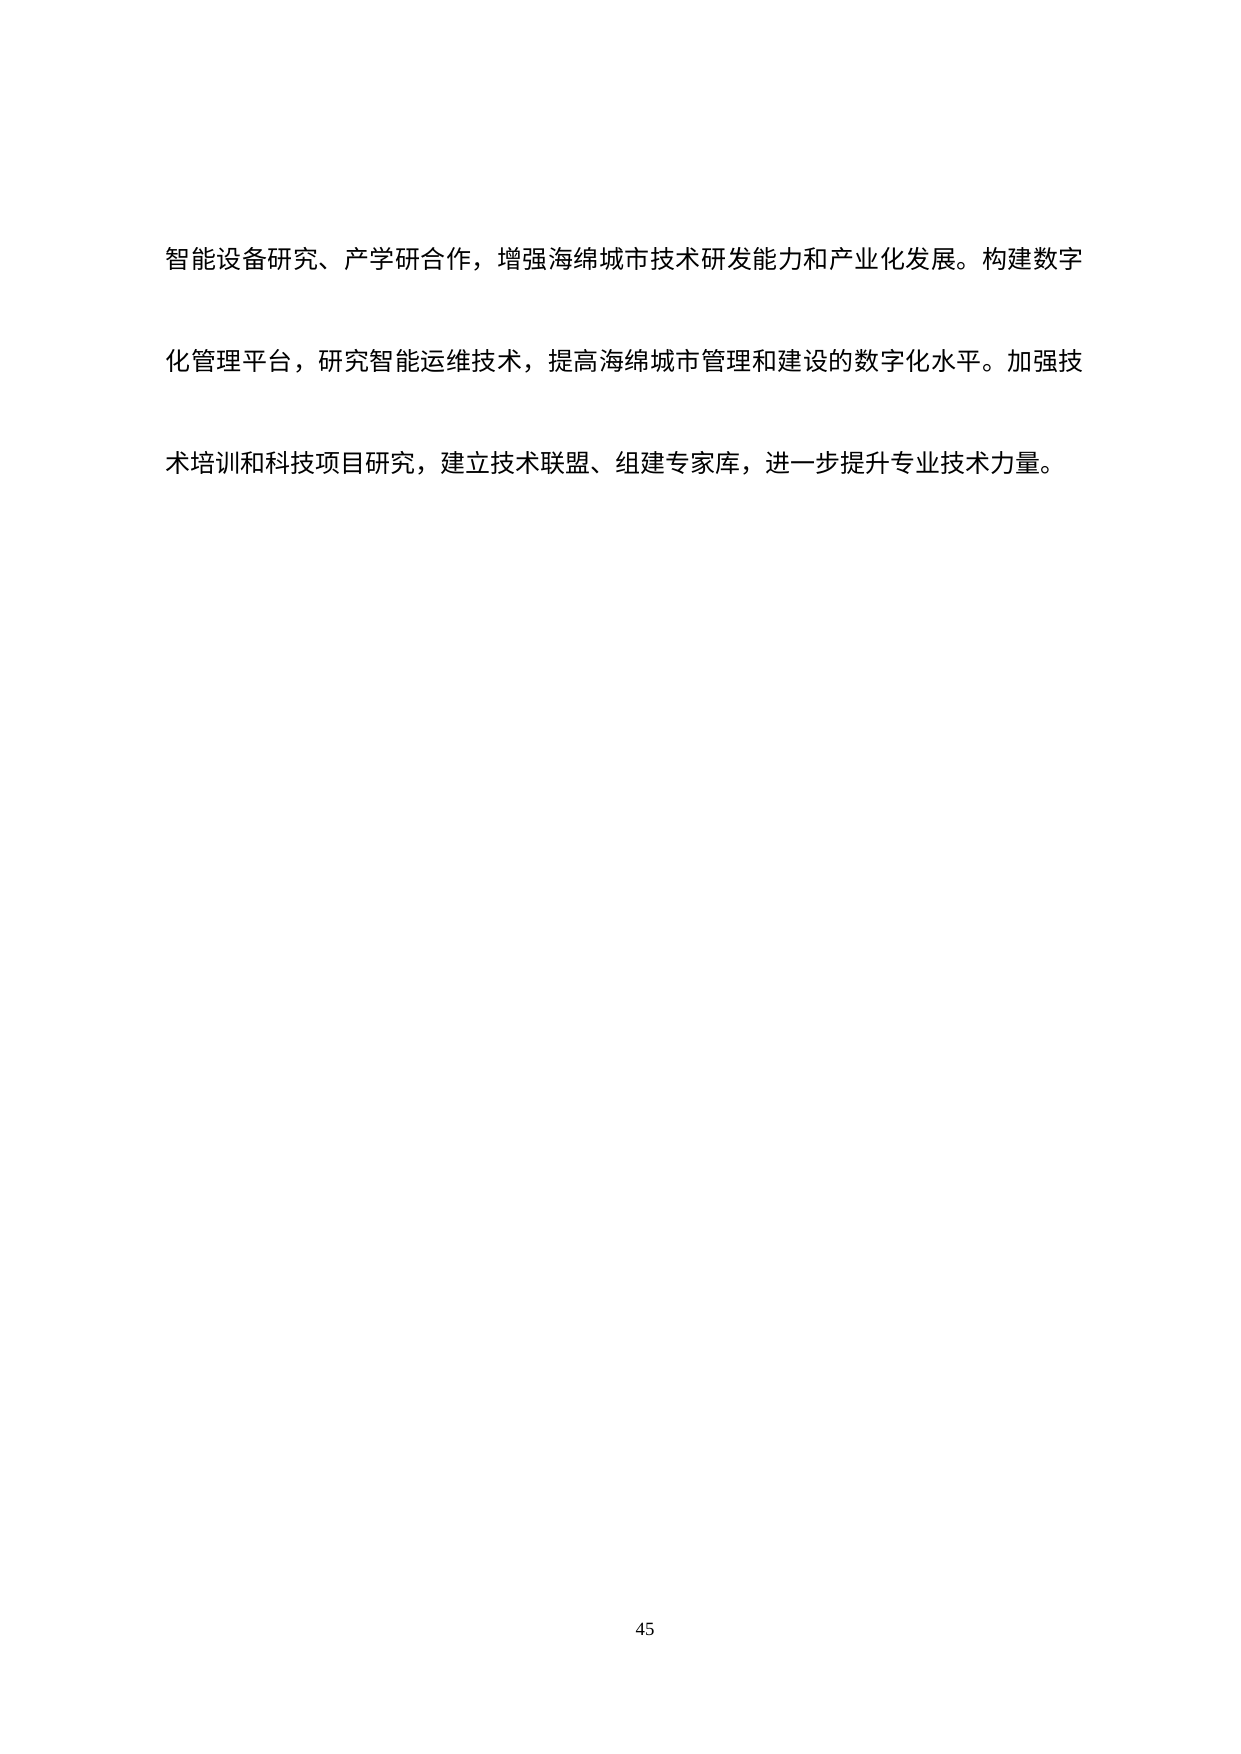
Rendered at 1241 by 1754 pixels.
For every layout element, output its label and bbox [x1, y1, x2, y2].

text [165, 224, 1087, 495]
